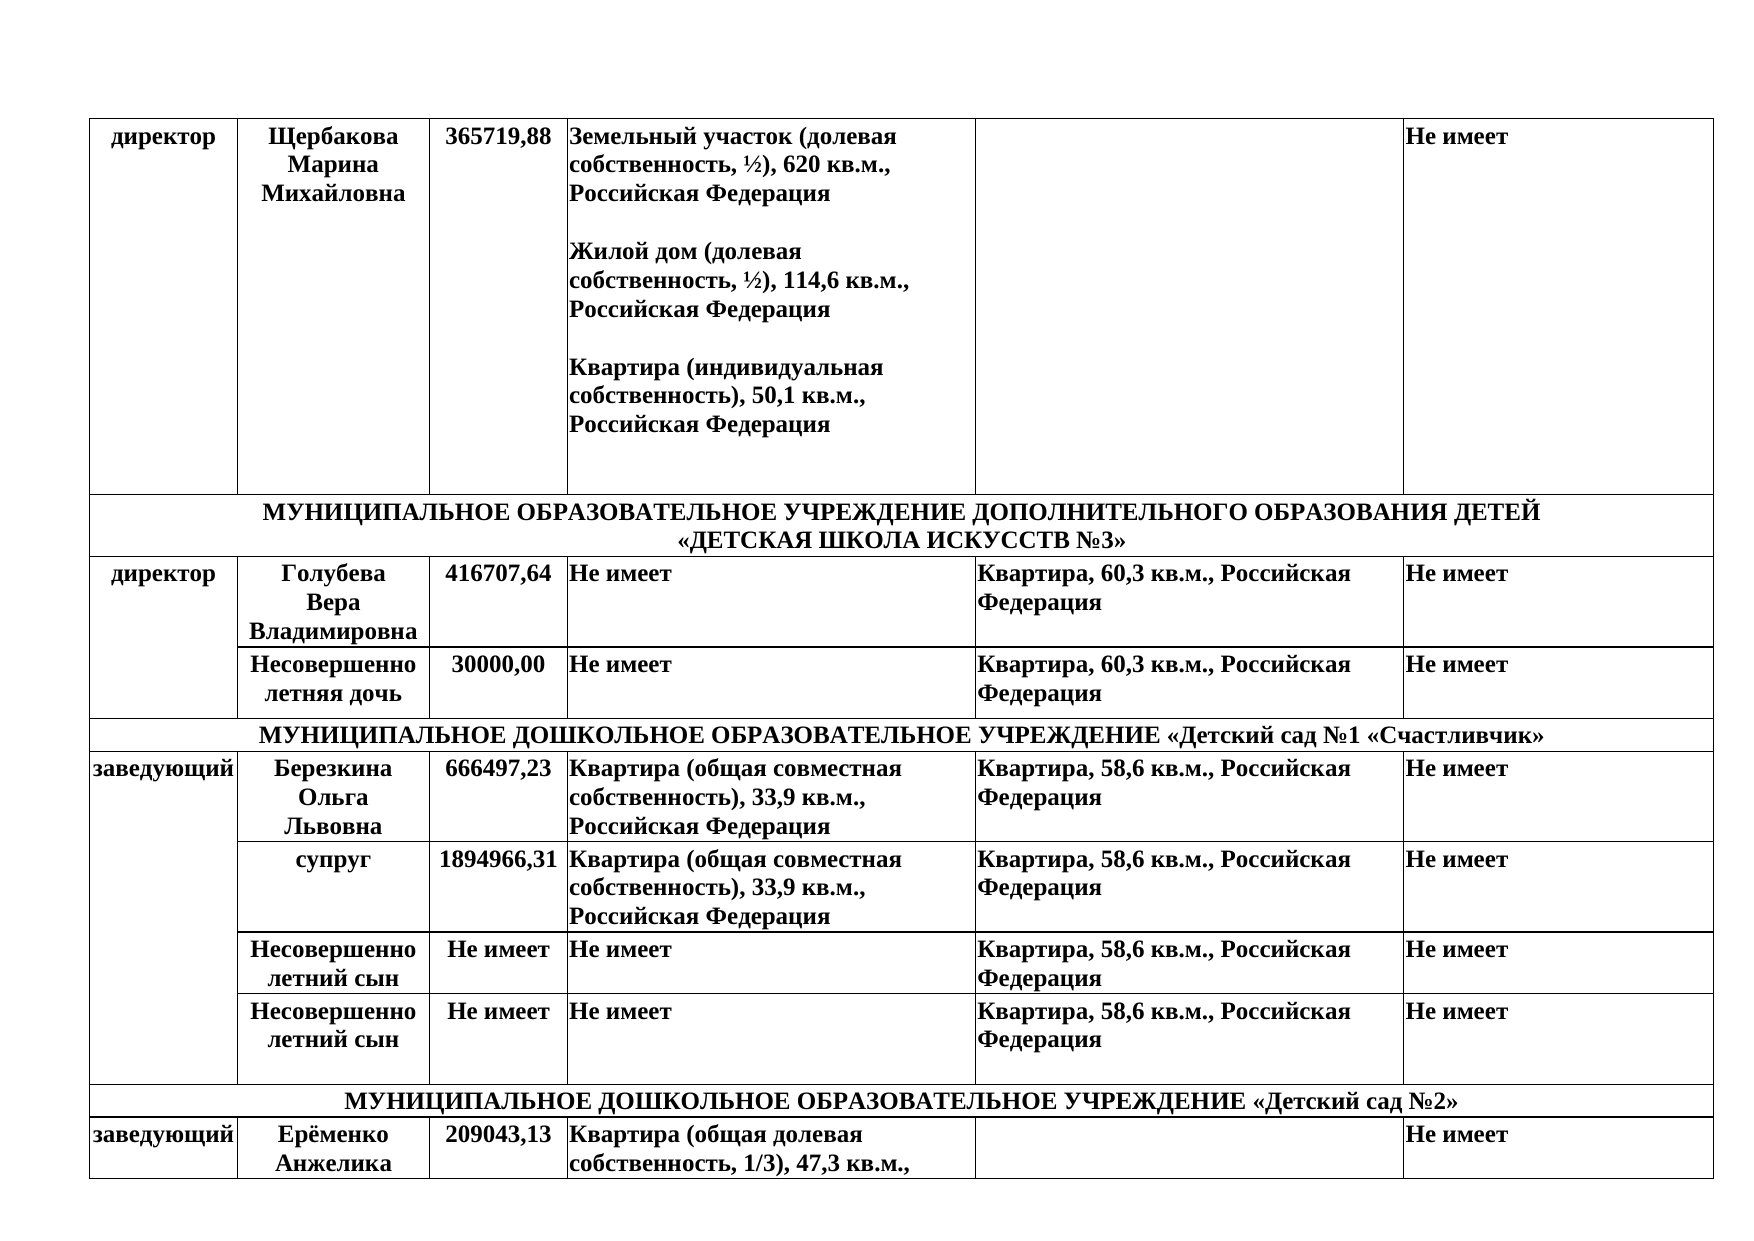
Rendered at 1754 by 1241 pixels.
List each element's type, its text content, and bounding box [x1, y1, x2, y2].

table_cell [238, 1118, 429, 1178]
table_cell Квартира, 60,3 кв.м., Российская Федерация [976, 557, 1403, 646]
table_cell Не имеет [430, 933, 567, 993]
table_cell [568, 1118, 975, 1178]
table_cell 209043,13 [430, 1118, 567, 1178]
table_cell Квартира (общая совместная собственность), 33,9 кв.м., Российская Федерация [568, 752, 975, 841]
table_cell Квартира, 58,6 кв.м., Российская Федерация [976, 752, 1403, 841]
table_cell МУНИЦИПАЛЬНОЕ ДОШКОЛЬНОЕ ОБРАЗОВАТЕЛЬНОЕ УЧРЕЖДЕНИЕ «Детский сад №1 «Счастливчик» [90, 719, 1713, 751]
table_cell Голубева Вера Владимировна [238, 557, 429, 646]
table_cell [976, 1118, 1403, 1178]
table_cell директор [90, 557, 237, 718]
table_cell 1894966,31 [430, 842, 567, 931]
table_cell Квартира, 58,6 кв.м., Российская Федерация [976, 933, 1403, 993]
table_cell Не имеет [568, 557, 975, 646]
table_cell МУНИЦИПАЛЬНОЕ ДОШКОЛЬНОЕ ОБРАЗОВАТЕЛЬНОЕ УЧРЕЖДЕНИЕ «Детский сад №2» [90, 1085, 1713, 1116]
table_cell Не имеет [1404, 119, 1713, 494]
table_cell Квартира, 58,6 кв.м., Российская Федерация [976, 994, 1403, 1083]
table_cell 30000,00 [430, 648, 567, 718]
table_cell Не имеет [1404, 557, 1713, 646]
table_cell Квартира, 58,6 кв.м., Российская Федерация [976, 842, 1403, 931]
table_cell директор [90, 119, 237, 494]
table_cell Не имеет [1404, 933, 1713, 993]
table_cell заведующий [90, 1118, 237, 1178]
table_cell МУНИЦИПАЛЬНОЕ ОБРАЗОВАТЕЛЬНОЕ УЧРЕЖДЕНИЕ ДОПОЛНИТЕЛЬНОГО ОБРАЗОВАНИЯ ДЕТЕЙ «ДЕТСКАЯ ШКОЛА ИСКУССТВ №3» [90, 495, 1713, 556]
table_cell Не имеет [1404, 1118, 1713, 1178]
table_cell Не имеет [1404, 994, 1713, 1083]
table_cell Несовершенно летний сын [238, 933, 429, 993]
table_cell Не имеет [568, 933, 975, 993]
table_cell Березкина Ольга Львовна [238, 752, 429, 841]
table_cell [976, 119, 1403, 494]
table_cell Несовершенно летний сын [238, 994, 429, 1083]
table_cell Не имеет [1404, 842, 1713, 931]
table_cell Земельный участок (долевая собственность, ½), 620 кв.м., Российская Федерация Жилой дом (долевая собственность, ½), 114,6 кв.м., Российская Федерация Квартира (индивидуальная собственность), 50,1 кв.м., Российская Федерация [568, 119, 975, 494]
table_cell Не имеет [1404, 648, 1713, 718]
table_cell 666497,23 [430, 752, 567, 841]
table_cell Не имеет [1404, 752, 1713, 841]
table_cell 416707,64 [430, 557, 567, 646]
table_cell Не имеет [568, 648, 975, 718]
table_cell Не имеет [430, 994, 567, 1083]
table_cell Квартира, 60,3 кв.м., Российская Федерация [976, 648, 1403, 718]
table_cell Квартира (общая совместная собственность), 33,9 кв.м., Российская Федерация [568, 842, 975, 931]
table_cell супруг [238, 842, 429, 931]
table_cell Не имеет [568, 994, 975, 1083]
table_cell Несовершенно летняя дочь [238, 648, 429, 718]
table_cell 365719,88 [430, 119, 567, 494]
table_cell Щербакова Марина Михайловна [238, 119, 429, 494]
table_cell заведующий [90, 752, 237, 1083]
